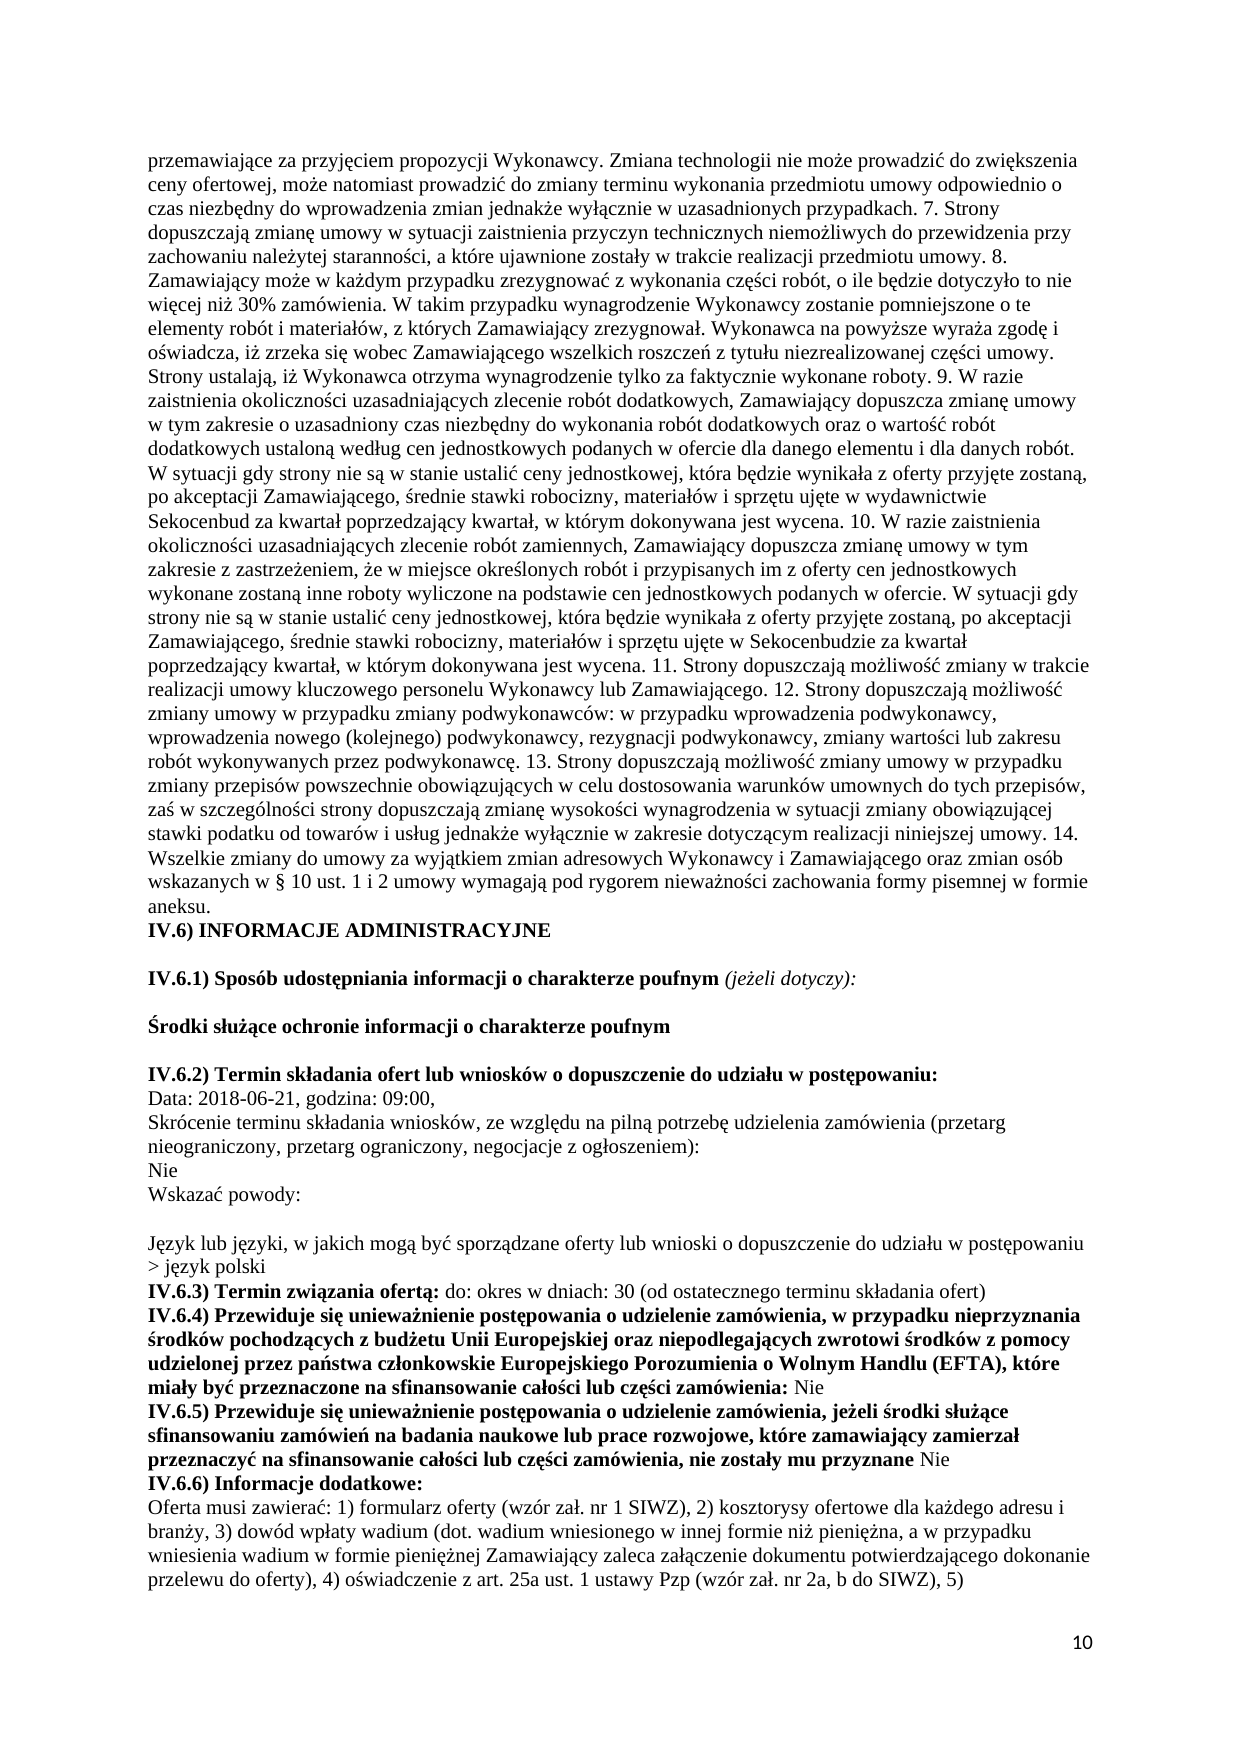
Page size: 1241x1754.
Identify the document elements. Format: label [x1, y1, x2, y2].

text [148, 148, 1093, 1591]
